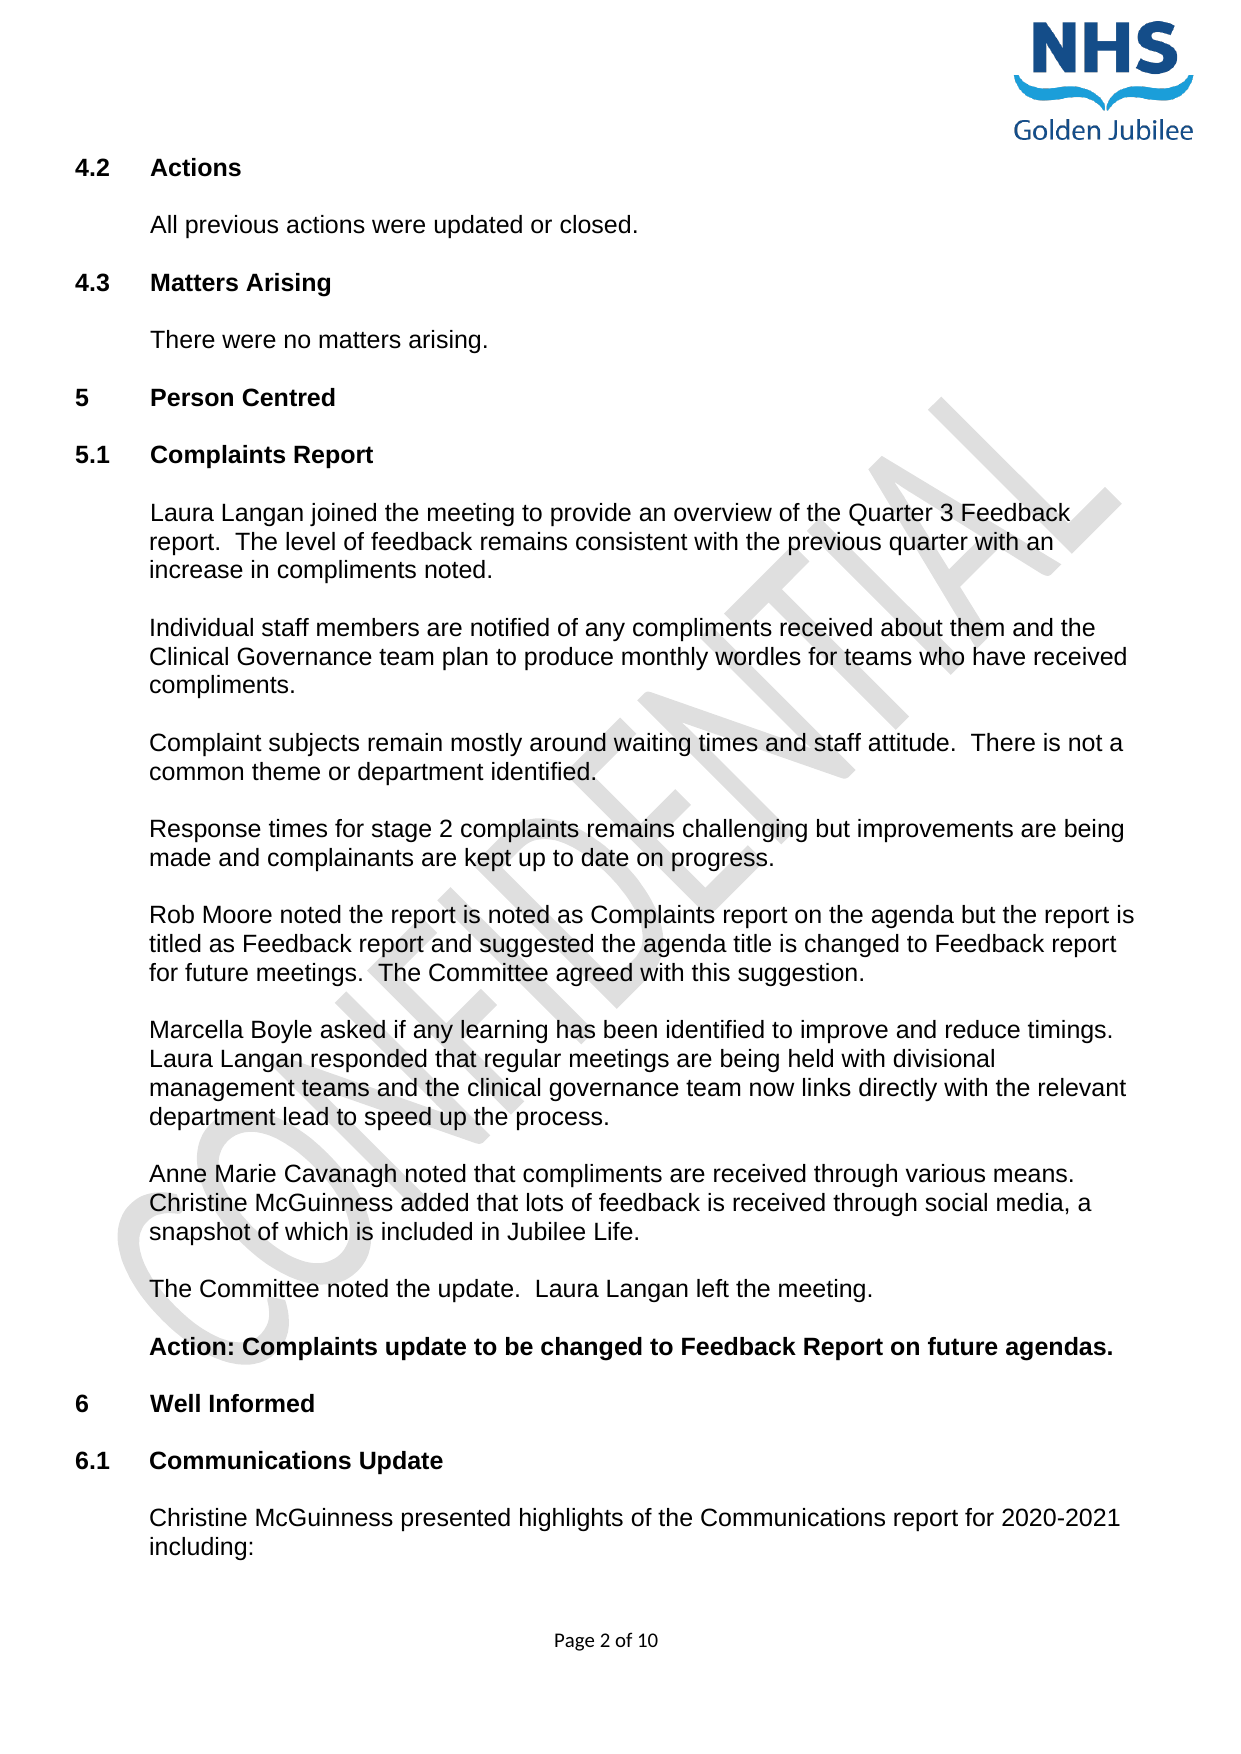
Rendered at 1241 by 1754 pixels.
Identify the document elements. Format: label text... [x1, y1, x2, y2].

text 6.1 Communications Update [75, 1446, 1137, 1474]
list Matters Arising [75, 268, 1137, 297]
text Action: Complaints update to be changed to Feedback Report on future agendas. [149, 1332, 1137, 1360]
text Anne Marie Cavanagh noted that compliments are received through various means. Christine McGuinness added that lots of feedback is received through social media, a snapshot of which is included in Jubilee Life. [149, 1159, 1137, 1245]
text All previous actions were updated or closed. [75, 210, 1137, 239]
text The Committee noted the update. Laura Langan left the meeting. [149, 1274, 1137, 1303]
text 6 Well Informed [75, 1389, 1137, 1418]
text Individual staff members are notified of any compliments received about them and the Clinical Governance team plan to produce monthly wordles for teams who have received compliments. [149, 613, 1137, 699]
text 5 Person Centred [75, 383, 1137, 412]
text Laura Langan joined the meeting to provide an overview of the Quarter 3 Feedback report. The level of feedback remains consistent with the previous quarter with an increase in compliments noted. [149, 498, 1137, 584]
picture [1013, 21, 1194, 147]
text Response times for stage 2 complaints remains challenging but improvements are being made and complainants are kept up to date on progress. [149, 814, 1137, 872]
text 5.1 Complaints Report [75, 440, 1137, 469]
text Marcella Boyle asked if any learning has been identified to improve and reduce timings. Laura Langan responded that regular meetings are being held with divisional management teams and the clinical governance team now links directly with the relevant department lead to speed up the process. [149, 1015, 1137, 1130]
text Christine McGuinness presented highlights of the Communications report for 2020-2021 including: [75, 1503, 1137, 1561]
text There were no matters arising. [150, 325, 1137, 354]
text Complaint subjects remain mostly around waiting times and staff attitude. There is not a common theme or department identified. [149, 728, 1137, 785]
list Actions [75, 153, 1137, 182]
text Rob Moore noted the report is noted as Complaints report on the agenda but the report is titled as Feedback report and suggested the agenda title is changed to Feedback report for future meetings. The Committee agreed with this suggestion. [149, 900, 1137, 987]
